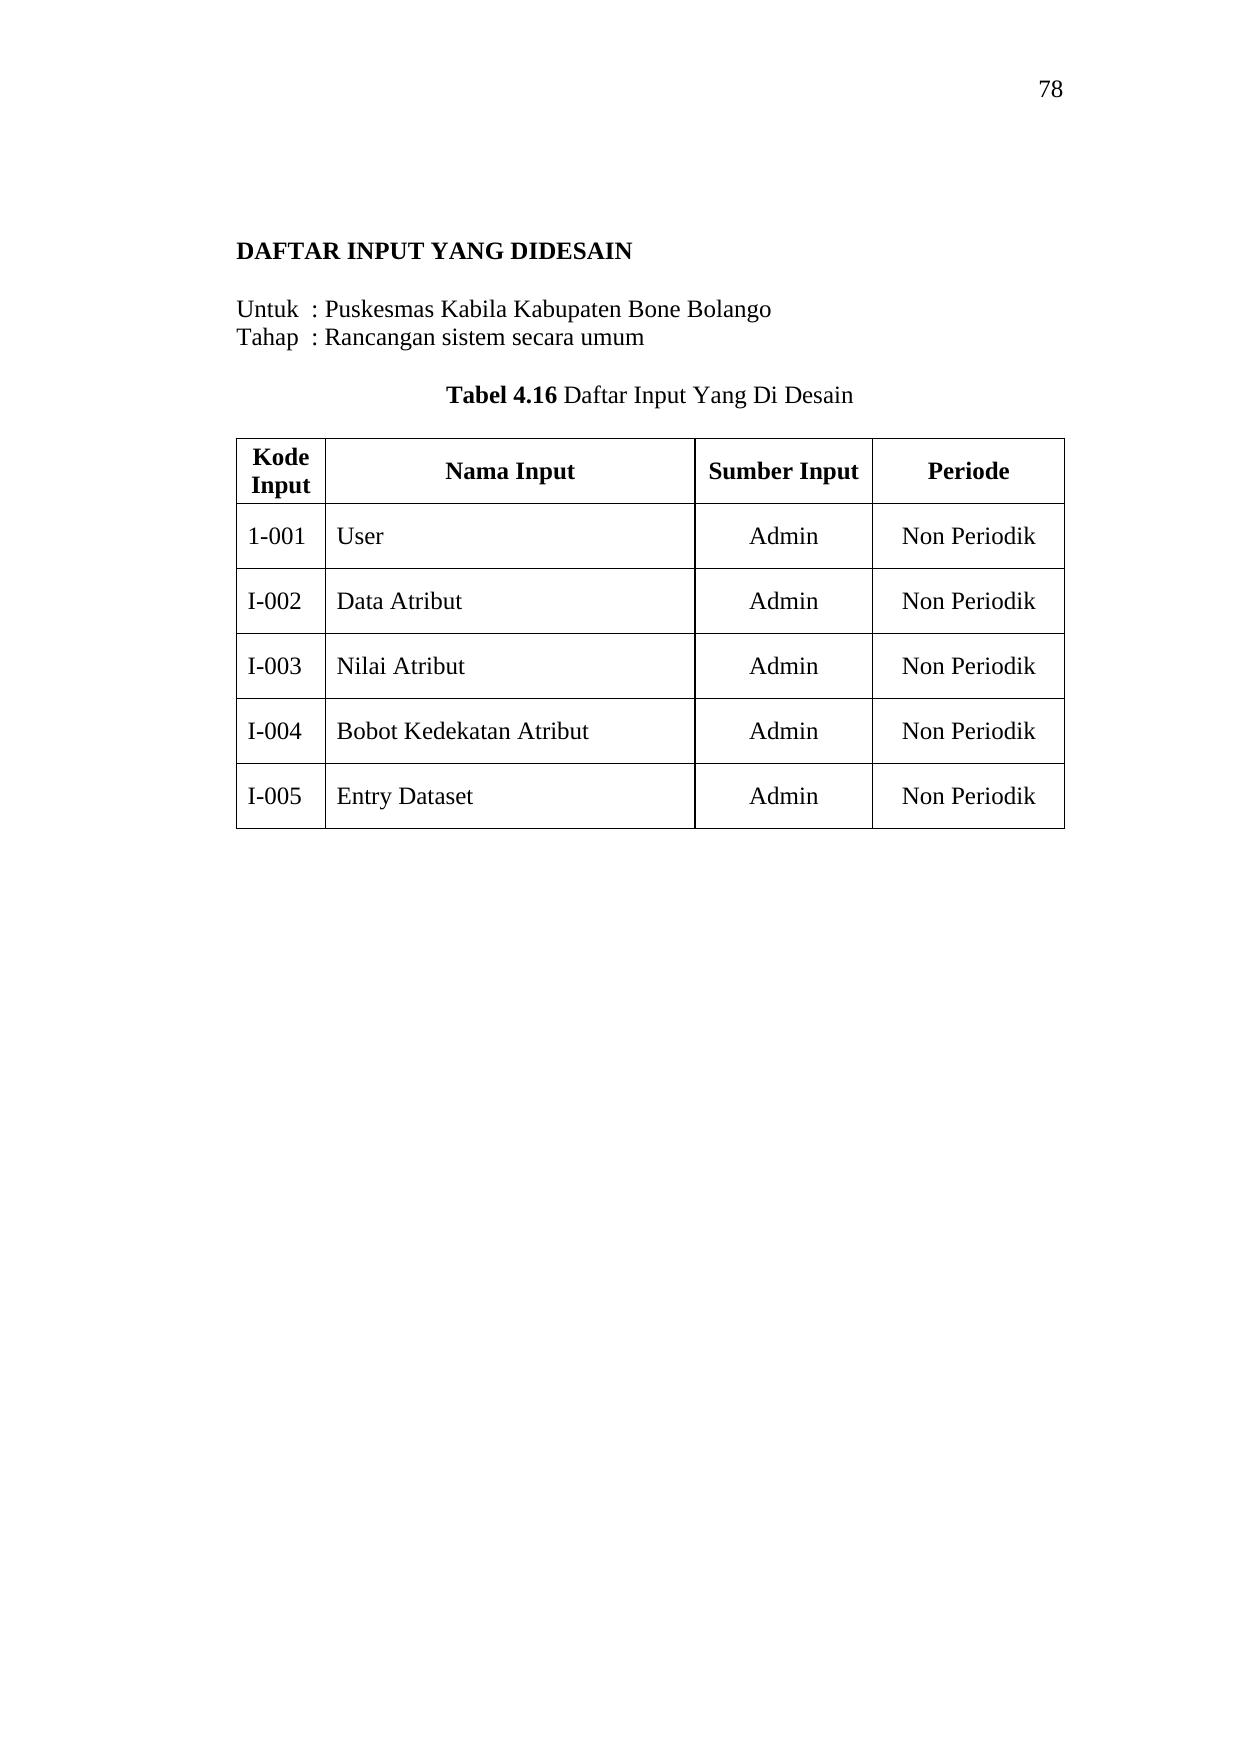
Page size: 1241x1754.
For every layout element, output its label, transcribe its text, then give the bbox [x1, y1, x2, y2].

table_cell Nilai Atribut [326, 634, 694, 697]
table_cell I-005 [237, 764, 325, 827]
table_cell Non Periodik [873, 699, 1064, 762]
table_header Sumber Input [696, 439, 872, 502]
table_cell I-002 [237, 569, 325, 632]
text Tahap : Rancangan sistem secara umum [236, 322, 1063, 351]
table_cell Entry Dataset [326, 764, 694, 827]
table_cell I-003 [237, 634, 325, 697]
text Untuk : Puskesmas Kabila Kabupaten Bone Bolango [236, 294, 1063, 322]
table_cell 1-001 [237, 504, 325, 567]
table_cell Non Periodik [873, 764, 1064, 827]
table_cell Admin [696, 504, 872, 567]
text Tabel 4.16 Daftar Input Yang Di Desain [236, 380, 1063, 409]
table_cell Bobot Kedekatan Atribut [326, 699, 694, 762]
table_cell Admin [696, 569, 872, 632]
text DAFTAR INPUT YANG DIDESAIN [236, 236, 1063, 265]
table_cell Non Periodik [873, 504, 1064, 567]
table_cell Admin [696, 699, 872, 762]
table_header Nama Input [326, 439, 694, 502]
table_cell I-004 [237, 699, 325, 762]
table_cell Data Atribut [326, 569, 694, 632]
table_cell Non Periodik [873, 634, 1064, 697]
table_header Kode Input [237, 439, 325, 502]
table_cell Admin [696, 634, 872, 697]
table_cell Admin [696, 764, 872, 827]
table_header Periode [873, 439, 1064, 502]
table_cell User [326, 504, 694, 567]
table_cell Non Periodik [873, 569, 1064, 632]
